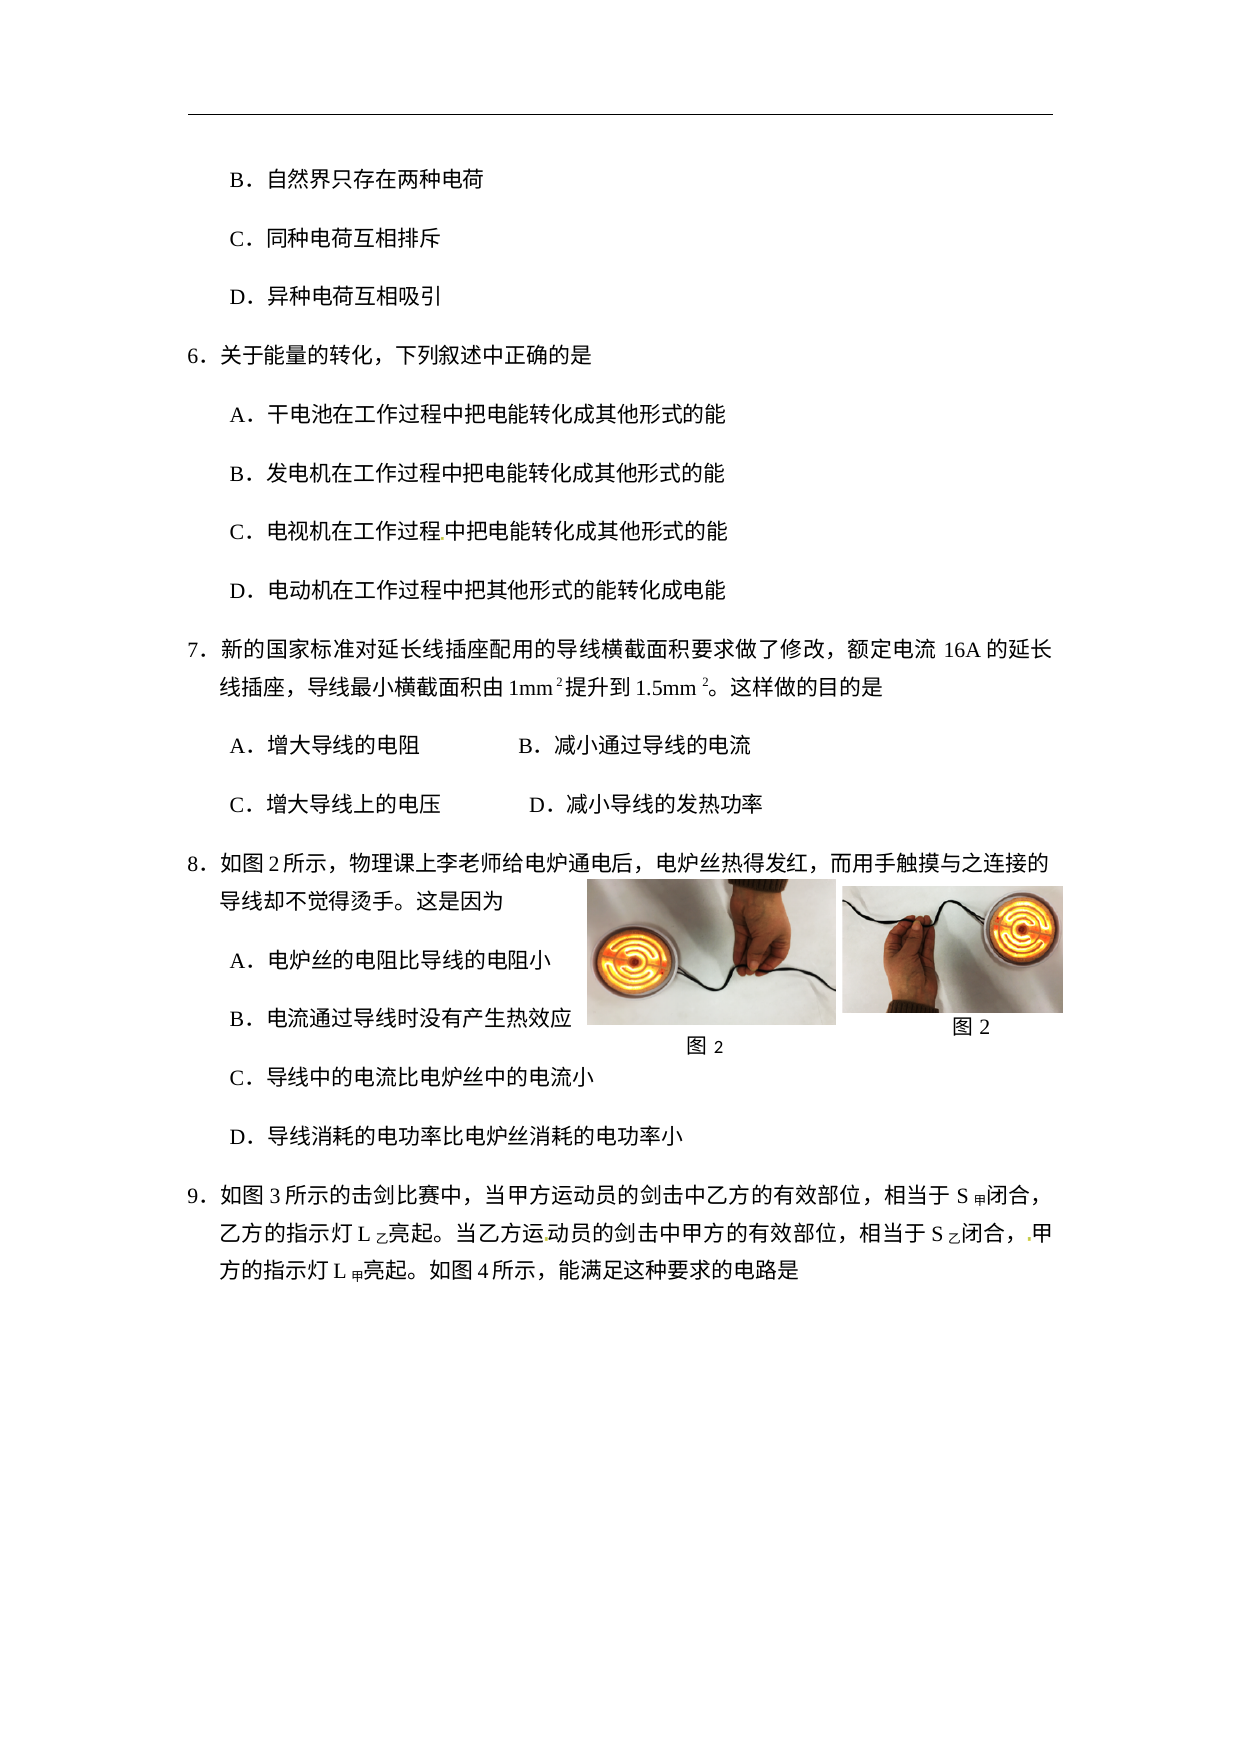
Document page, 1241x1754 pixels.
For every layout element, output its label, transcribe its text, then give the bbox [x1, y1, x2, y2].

text D．异种电荷互相吸引 [187, 279, 1053, 311]
text 7．新的国家标准对延长线插座配用的导线横截面积要求做了修改，额定电流16A的延长线插座，导线最小横截面积由1mm 2提升到1.5mm 2。这样做的目的是 [187, 632, 1053, 701]
text 8．如图2所示，物理课上李老师给电炉通电后，电炉丝热得发红，而用手触摸与之连接的导线却不觉得烫手。这是因为 [187, 846, 1053, 916]
text B．自然界只存在两种电荷 [187, 162, 1053, 193]
text D．导线消耗的电功率比电炉丝消耗的电功率小 [187, 1119, 1053, 1151]
picture [587, 974, 836, 1001]
text C．同种电荷互相排斥 [187, 221, 1053, 252]
text A．增大导线的电阻 B．减小通过导线的电流 [187, 728, 1053, 760]
text A．电炉丝的电阻比导线的电阻小 [187, 943, 1053, 974]
text B．发电机在工作过程中把电能转化成其他形式的能 [187, 456, 1053, 487]
text 9．如图3所示的击剑比赛中，当甲方运动员的剑击中乙方的有效部位，相当于S甲闭合，乙方的指示灯L乙亮起。当乙方运动员的剑击中甲方的有效部位，相当于S乙闭合，甲方的指示灯L甲亮起。如图4所示，能满足这种要求的电路是[来源:学科网ZXXK] [187, 1178, 1053, 1285]
picture [587, 916, 836, 943]
text 6．关于能量的转化，下列叙述中正确的是 [187, 338, 1053, 370]
picture [842, 886, 1063, 1013]
text C．增大导线上的电压 D．减小导线的发热功率 [187, 787, 1053, 819]
text D．电动机在工作过程中把其他形式的能转化成电能 [187, 573, 1053, 605]
text A．干电池在工作过程中把电能转化成其他形式的能 [187, 397, 1053, 428]
text C．导线中的电流比电炉丝中的电流小 [187, 1060, 1053, 1092]
text C．电视机在工作过程中把电能转化成其他形式的能 [187, 514, 1053, 546]
text B．电流通过导线时没有产生热效应 [187, 1001, 1053, 1033]
